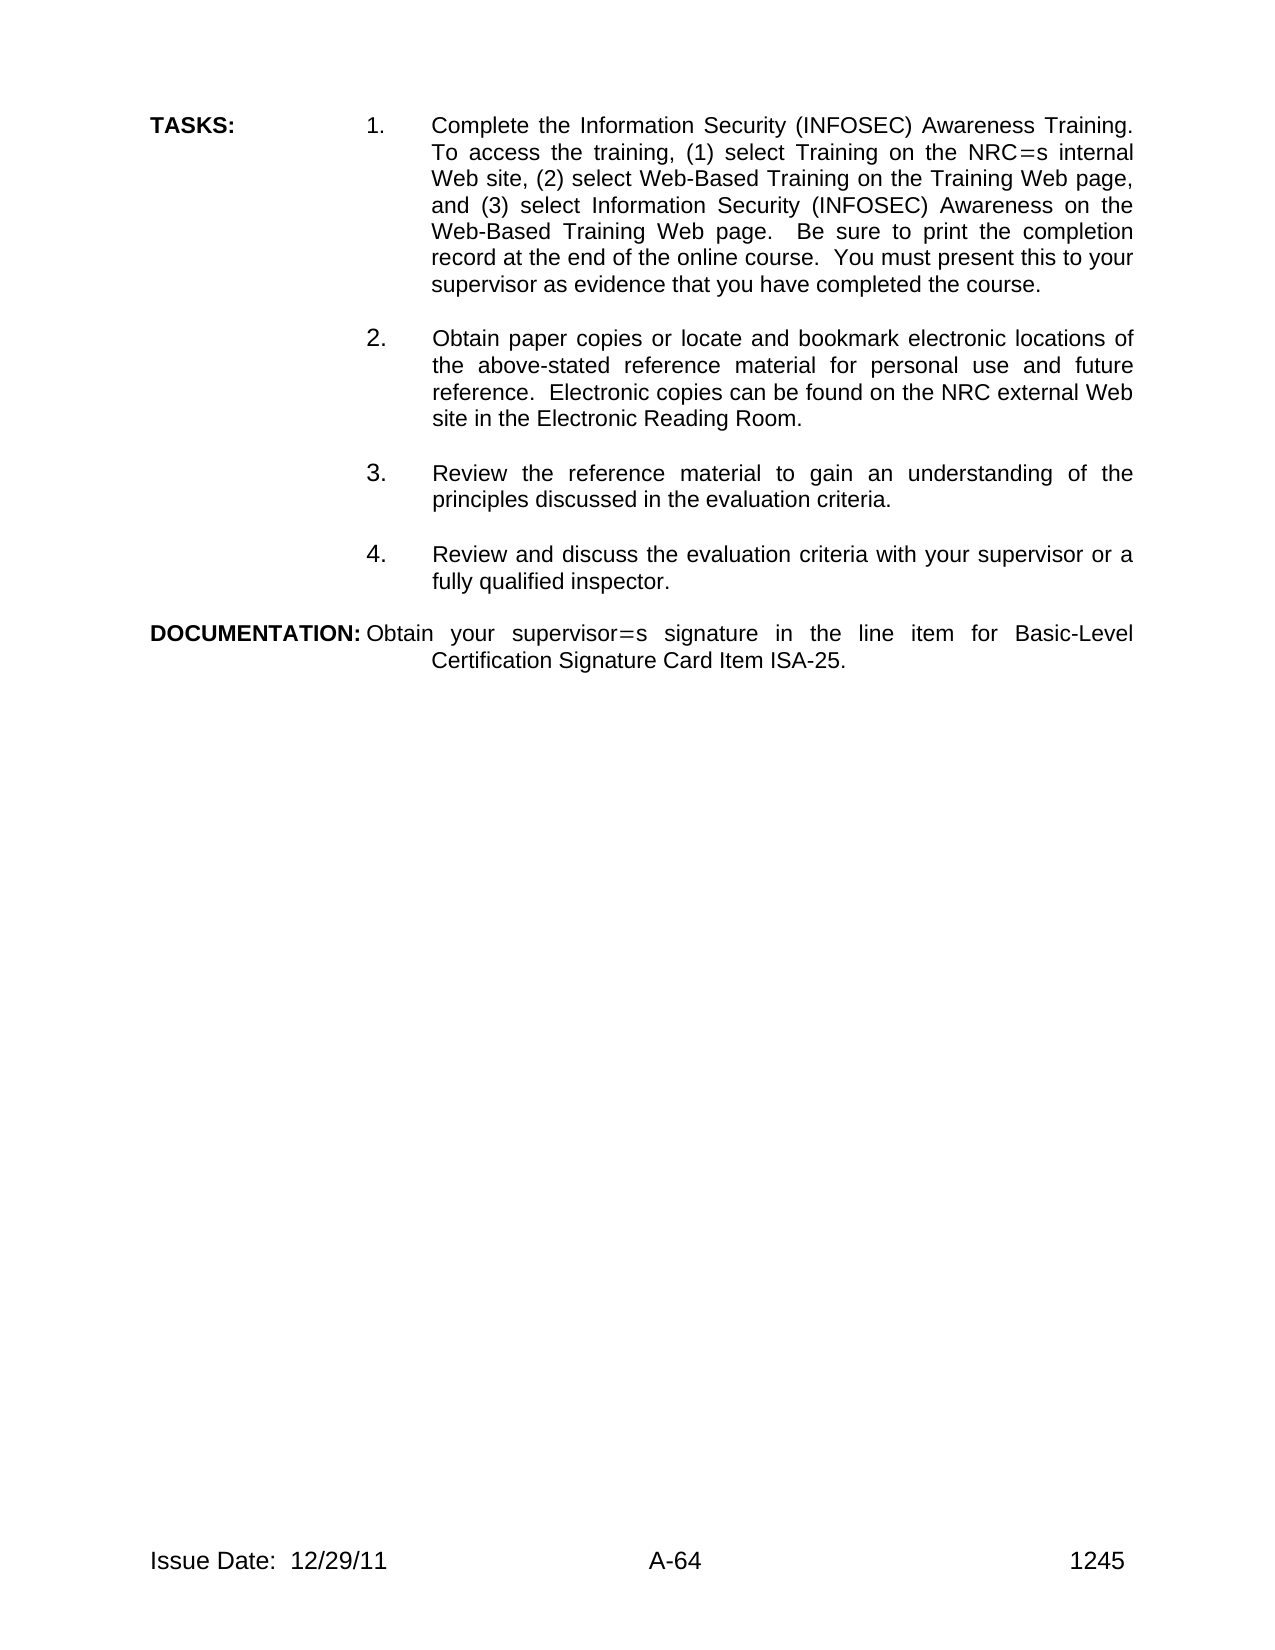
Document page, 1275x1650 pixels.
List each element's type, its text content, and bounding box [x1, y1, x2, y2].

text TASKS: 1. Complete the Information Security (INFOSEC) Awareness Training. To access the training, (1) select Training on the NRCs internal Web site, (2) select Web-Based Training on the Training Web page, and (3) select Information Security (INFOSEC) Awareness on the Web-Based Training Web page. Be sure to print the completion record at the end of the online course. You must present this to your supervisor as evidence that you have completed the course. [150, 112, 1134, 297]
list Review the reference material to gain an understanding of the principles discussed in the evaluation criteria. [366, 457, 1134, 513]
list Obtain paper copies or locate and bookmark electronic locations of the above-stated reference material for personal use and future reference. Electronic copies can be found on the NRC external Web site in the Electronic Reading Room. [366, 323, 1134, 431]
list Review and discuss the evaluation criteria with your supervisor or a fully qualified inspector. [366, 539, 1134, 594]
text DOCUMENTATION: Obtain your supervisors signature in the line item for Basic-Level Certification Signature Card Item ISA-25. [150, 620, 1134, 673]
